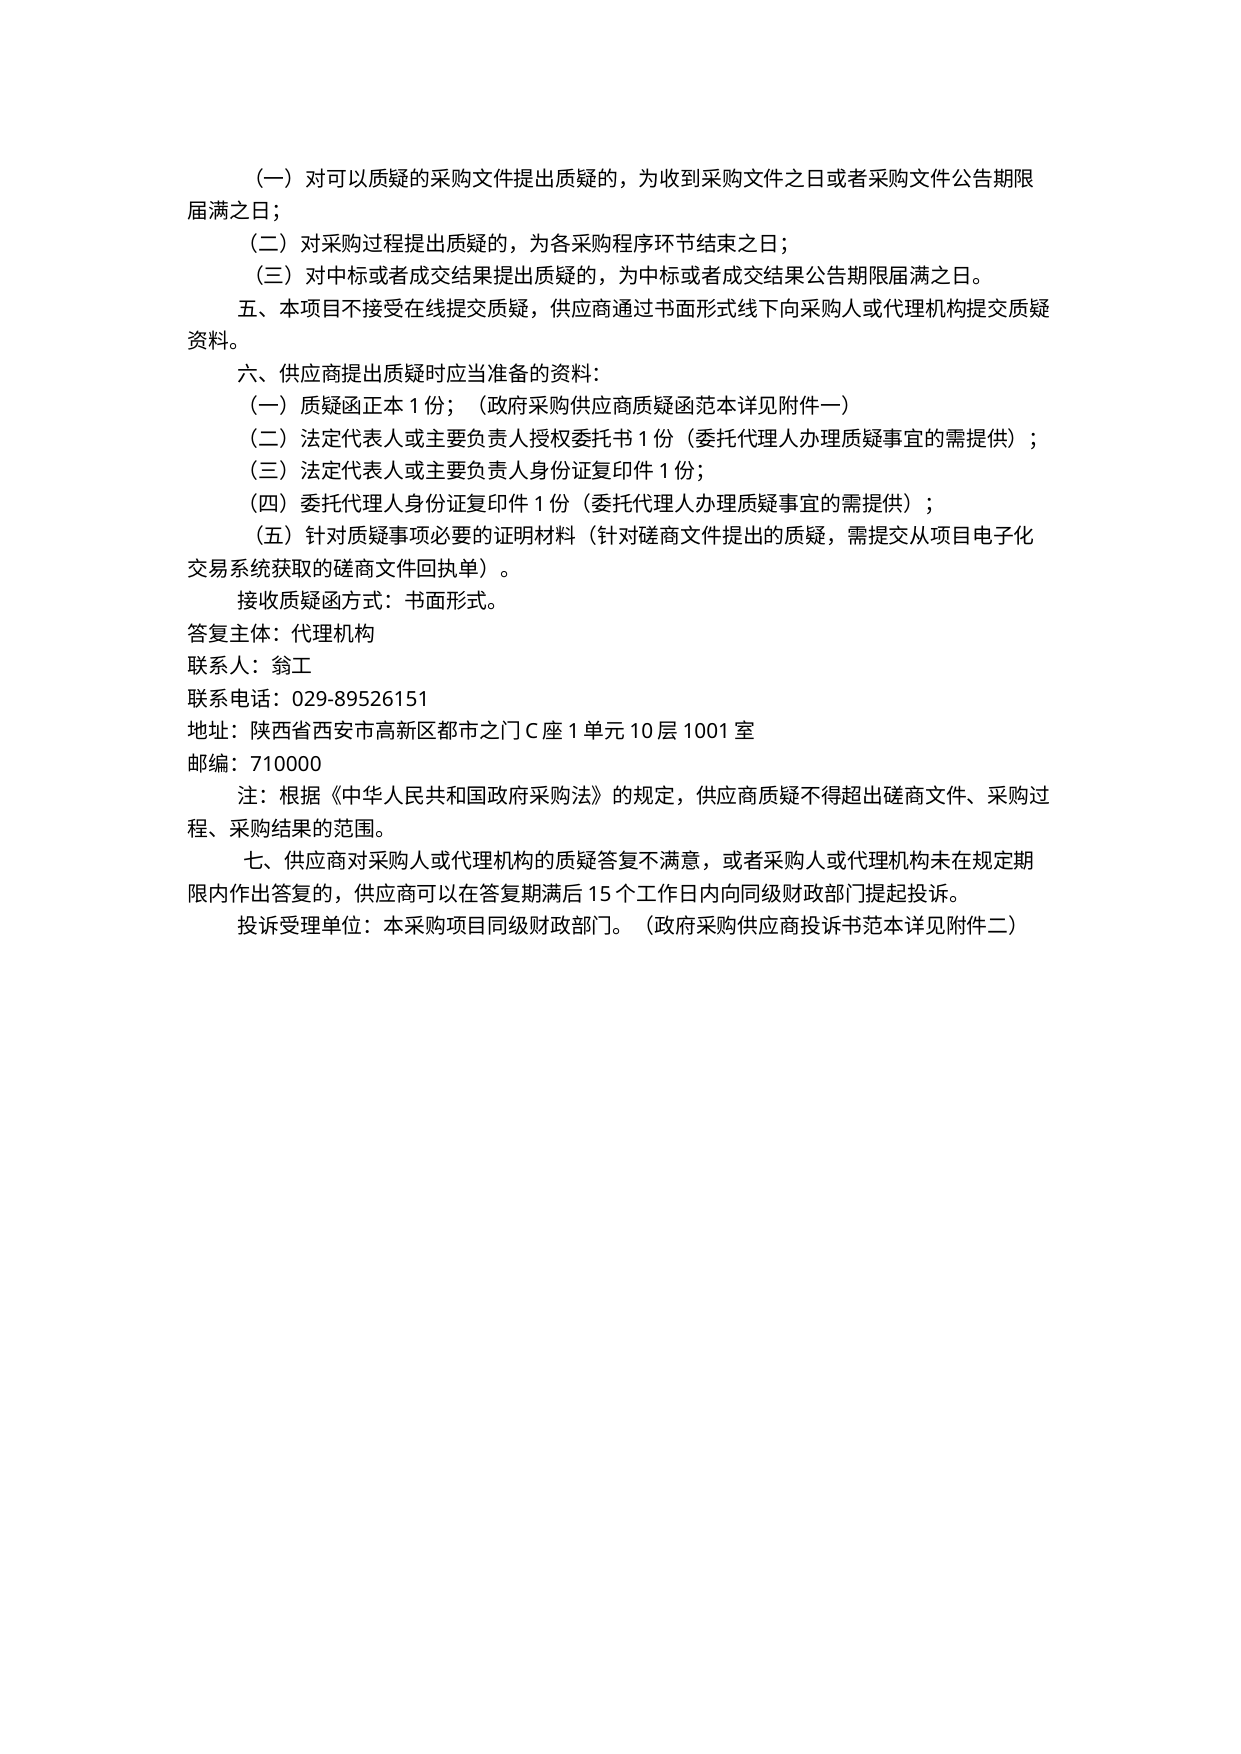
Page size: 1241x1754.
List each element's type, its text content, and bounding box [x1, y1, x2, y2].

text 联系电话：029-89526151 [187, 682, 1053, 714]
text 七、供应商对采购人或代理机构的质疑答复不满意，或者采购人或代理机构未在规定期限内作出答复的，供应商可以在答复期满后15个工作日内向同级财政部门提起投诉。 [187, 844, 1053, 909]
text （一）对可以质疑的采购文件提出质疑的，为收到采购文件之日或者采购文件公告期限届满之日； [187, 162, 1053, 227]
text （三）对中标或者成交结果提出质疑的，为中标或者成交结果公告期限届满之日。 [187, 259, 1053, 292]
text （一）质疑函正本1份；（政府采购供应商质疑函范本详见附件一） [187, 389, 1053, 422]
text （三）法定代表人或主要负责人身份证复印件1份； [187, 454, 1053, 487]
text 投诉受理单位：本采购项目同级财政部门。（政府采购供应商投诉书范本详见附件二） [187, 909, 1053, 942]
text 注：根据《中华人民共和国政府采购法》的规定，供应商质疑不得超出磋商文件、采购过程、采购结果的范围。 [187, 779, 1053, 844]
text 五、本项目不接受在线提交质疑，供应商通过书面形式线下向采购人或代理机构提交质疑资料。 [187, 292, 1053, 357]
text 答复主体：代理机构 [187, 617, 1053, 649]
text 联系人：翁工 [187, 649, 1053, 682]
text （五）针对质疑事项必要的证明材料（针对磋商文件提出的质疑，需提交从项目电子化交易系统获取的磋商文件回执单）。 [187, 519, 1053, 584]
text 地址：陕西省西安市高新区都市之门C座1单元10层1001室 [187, 714, 1053, 747]
text （四）委托代理人身份证复印件1份（委托代理人办理质疑事宜的需提供）； [187, 487, 1053, 519]
text 邮编：710000 [187, 747, 1053, 779]
text 接收质疑函方式：书面形式。 [187, 584, 1053, 617]
text （二）法定代表人或主要负责人授权委托书1份（委托代理人办理质疑事宜的需提供）； [187, 422, 1053, 454]
text （二）对采购过程提出质疑的，为各采购程序环节结束之日； [187, 227, 1053, 259]
text 六、供应商提出质疑时应当准备的资料： [187, 357, 1053, 389]
